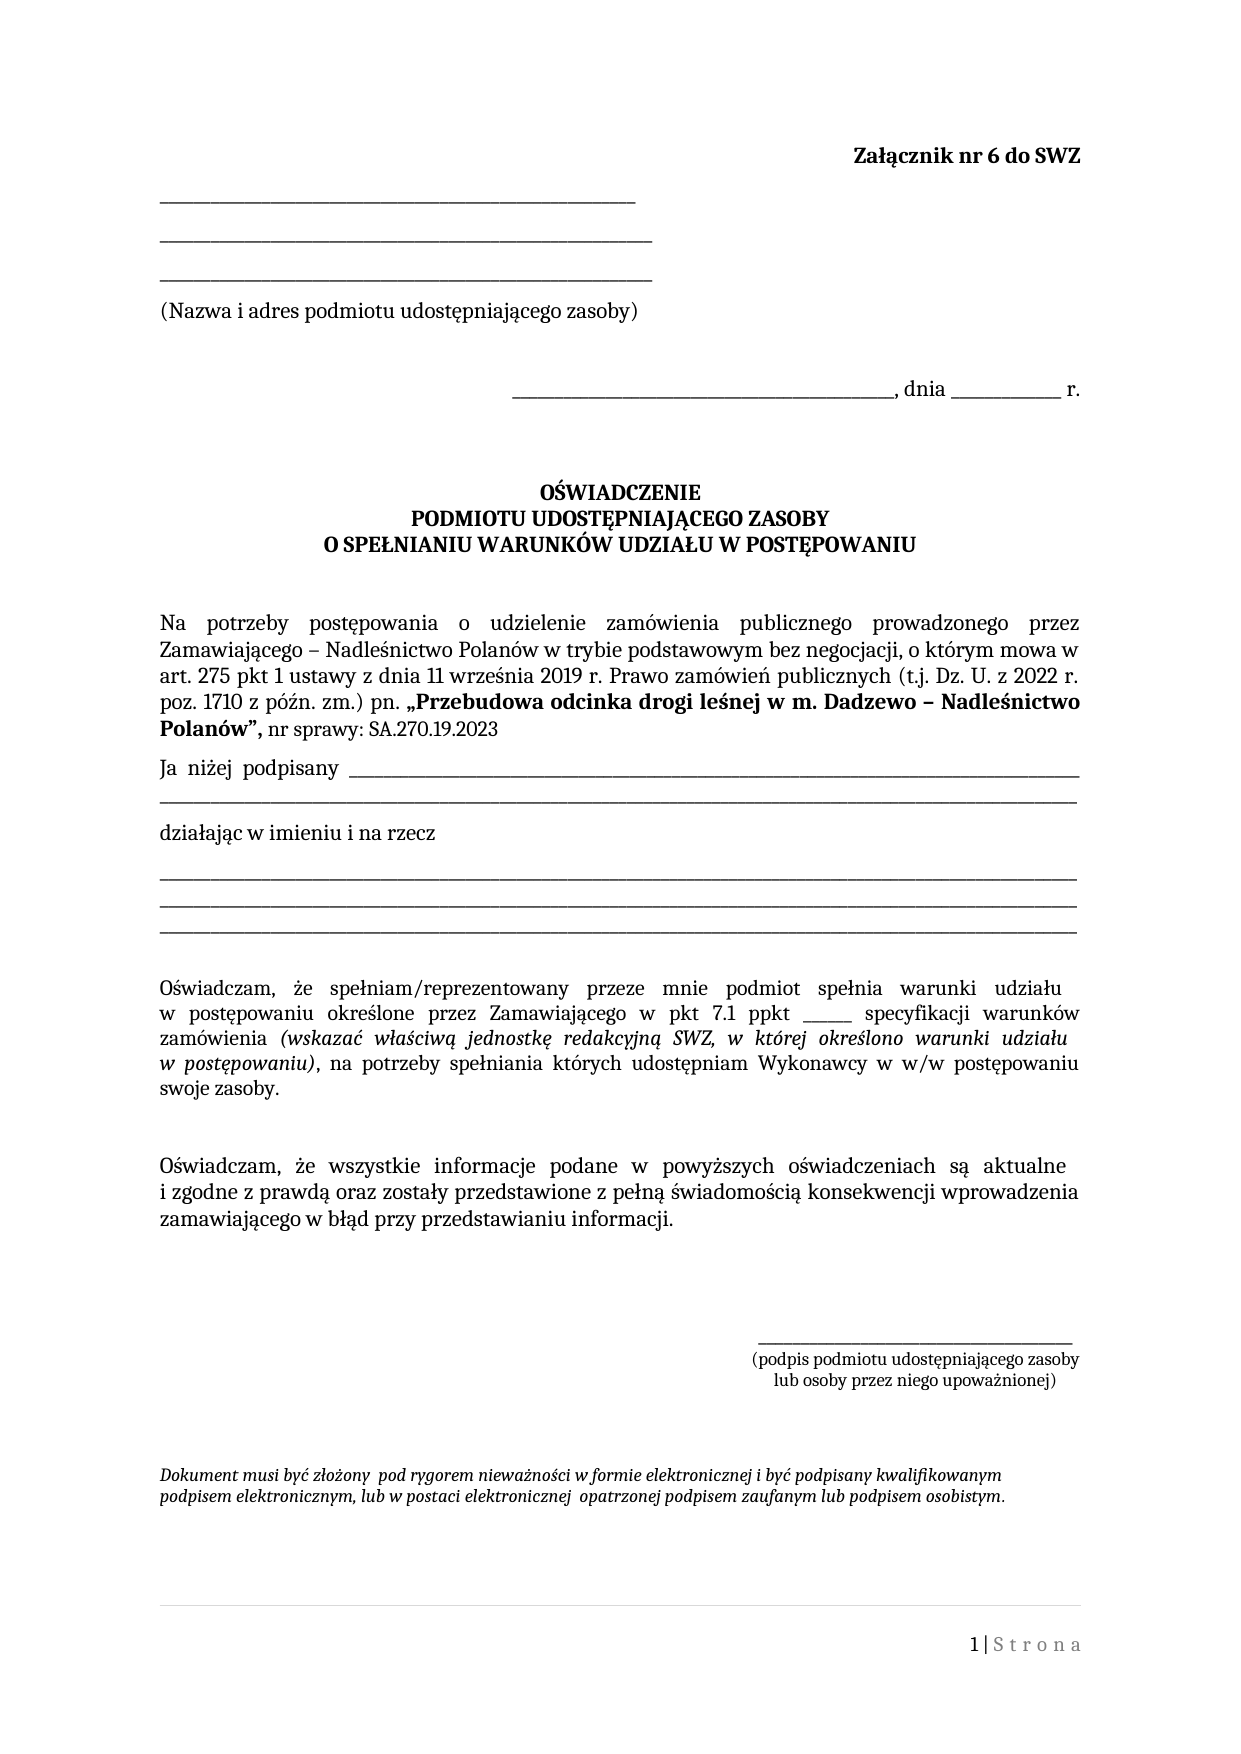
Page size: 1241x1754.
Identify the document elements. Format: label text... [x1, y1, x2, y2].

text PODMIOTU UDOSTĘPNIAJĄCEGO ZASOBY O SPEŁNIANIU WARUNKÓW UDZIAŁU W POSTĘPOWANIU [159, 506, 1081, 559]
text Oświadczam, że wszystkie informacje podane w powyższych oświadczeniach są aktualne i zgodne z prawdą oraz zostały przedstawione z pełną świadomością konsekwencji wprowadzenia zamawiającego w błąd przy przedstawianiu informacji. [159, 1153, 1081, 1232]
text (Nazwa i adres podmiotu udostępniającego zasoby) [159, 298, 1081, 324]
text Oświadczam, że spełniam/reprezentowany przeze mnie podmiot spełnia warunki udziału w postępowaniu określone przez Zamawiającego w pkt 7.1 ppkt ______ specyfikacji warunków zamówienia (wskazać właściwą jednostkę redakcyjną SWZ, w której określono warunki udziału w postępowaniu), na potrzeby spełniania których udostępniam Wykonawcy w w/w postępowaniu swoje zasoby. [159, 975, 1081, 1101]
text działając w imieniu i na rzecz [159, 819, 1081, 846]
text ____________________________________________________________________________________________________________________________________________________________________________________________________________________________________________________________________________________________________________________________________ [159, 858, 1081, 937]
text Ja niżej podpisany ______________________________________________________________________________________ ____________________________________________________________________________________________________________ [159, 754, 1081, 807]
text Dokument musi być złożony pod rygorem nieważności w formie elektronicznej i być podpisany kwalifikowanym podpisem elektronicznym, lub w postaci elektronicznej opatrzonej podpisem zaufanym lub podpisem osobistym. [159, 1464, 1081, 1508]
text OŚWIADCZENIE [159, 479, 1081, 506]
text _____________________________________ (podpis podmiotu udostępniającego zasoby lub osoby przez niego upoważnionej) [750, 1322, 1081, 1392]
text _____________________________________________, dnia _____________ r. [159, 376, 1081, 402]
text __________________________________________________________ [159, 220, 1081, 246]
text Na potrzeby postępowania o udzielenie zamówienia publicznego prowadzonego przez Zamawiającego – Nadleśnictwo Polanów w trybie podstawowym bez negocjacji, o którym mowa w art. 275 pkt 1 ustawy z dnia 11 września 2019 r. Prawo zamówień publicznych (t.j. Dz. U. z 2022 r. poz. 1710 z późn. zm.) pn. „Przebudowa odcinka drogi leśnej w m. Dadzewo – Nadleśnictwo Polanów”, nr sprawy: SA.270.19.2023 [159, 610, 1081, 742]
text __________________________________________________________ [159, 259, 1081, 285]
text Załącznik nr 6 do SWZ [159, 142, 1081, 169]
text ________________________________________________________ [159, 181, 1081, 208]
